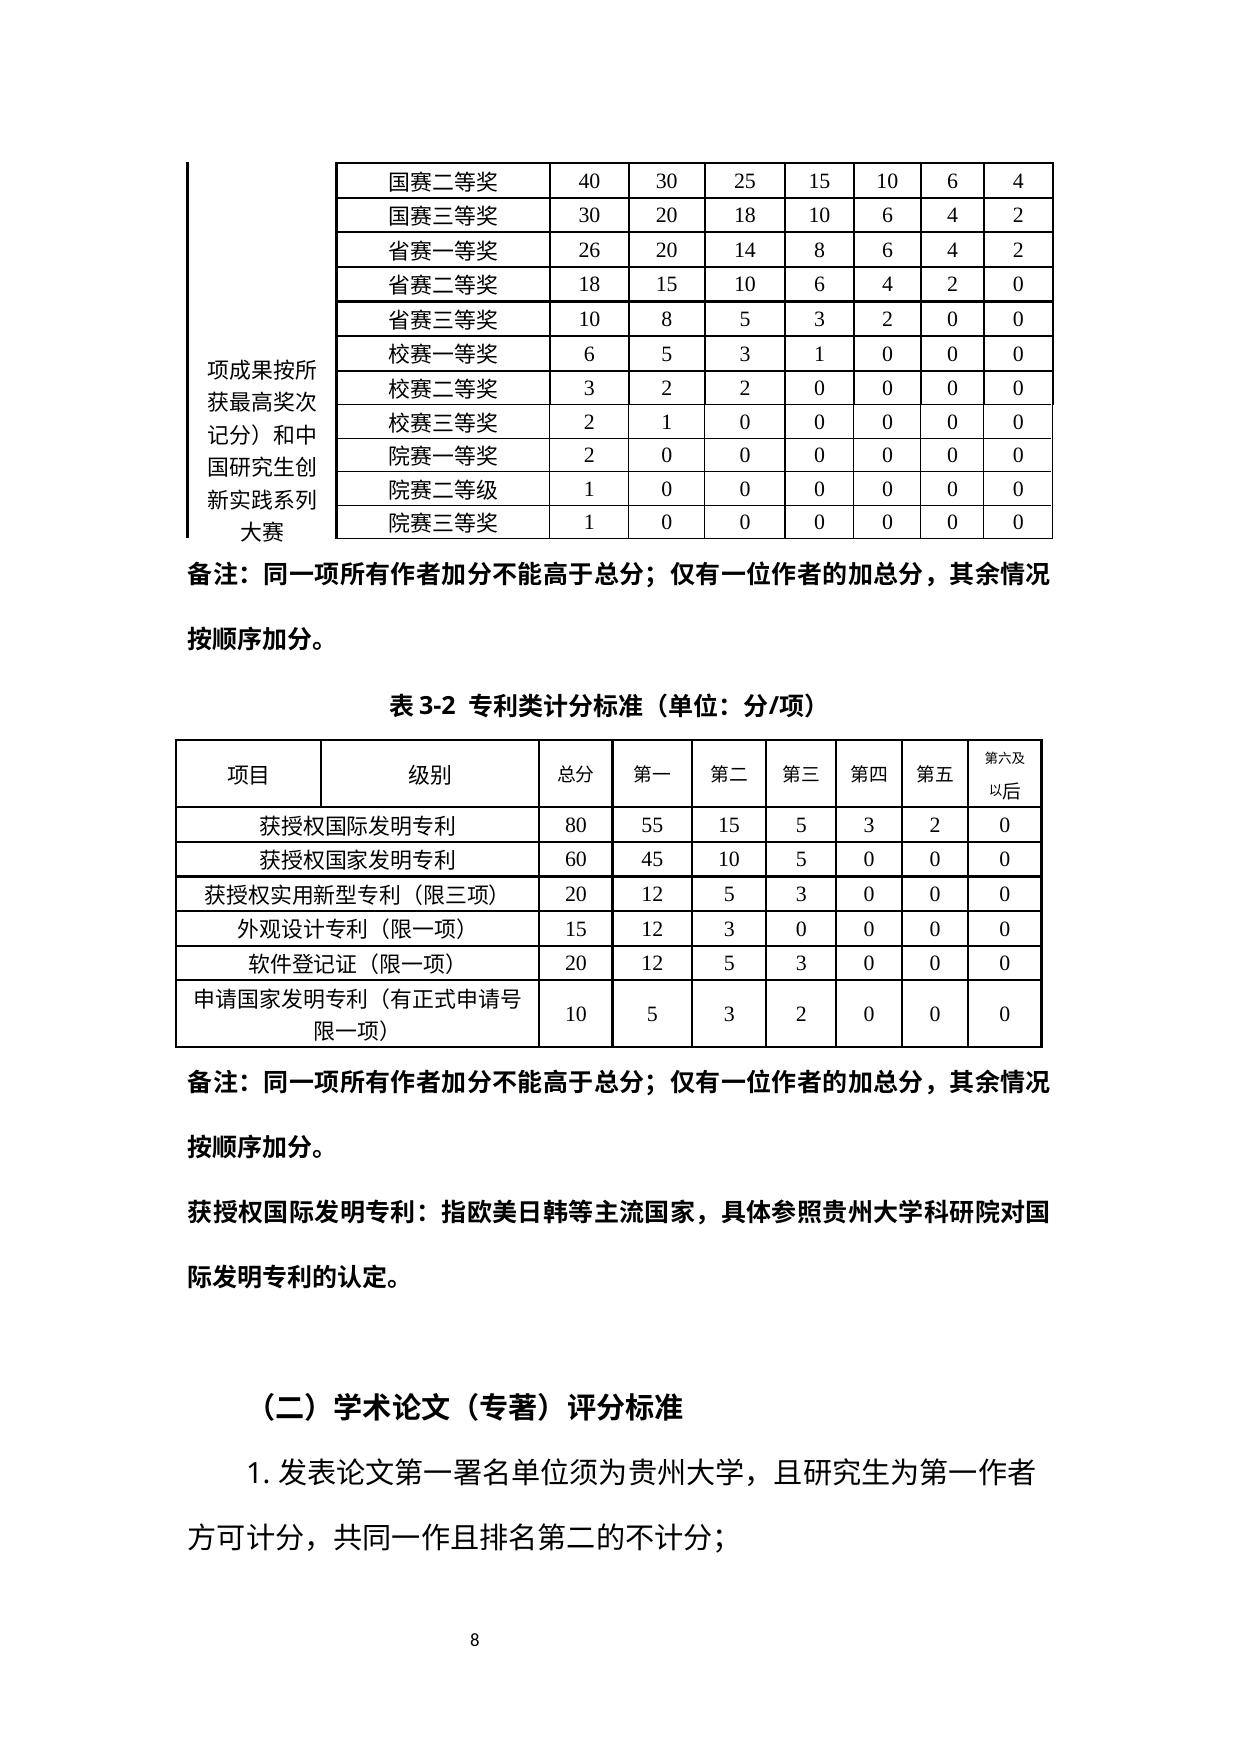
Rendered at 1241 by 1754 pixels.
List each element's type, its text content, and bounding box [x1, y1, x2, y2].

text 备注：同一项所有作者加分不能高于总分；仅有一位作者的加总分，其余情况按顺序加分。 [187, 1048, 1053, 1178]
table_cell 45 [614, 843, 691, 875]
table_cell 10 [855, 164, 920, 197]
table_cell 2 [706, 372, 784, 404]
table_cell 0 [837, 843, 901, 875]
text （二）学术论文（专著）评分标准 [187, 1373, 1053, 1438]
table_cell 0 [922, 303, 983, 335]
table_cell 3 [767, 878, 835, 910]
table_cell 3 [837, 808, 901, 841]
table_cell 2 [922, 268, 983, 300]
text 备注：同一项所有作者加分不能高于总分；仅有一位作者的加总分，其余情况按顺序加分。 [187, 540, 1053, 670]
table_cell 0 [629, 472, 704, 505]
table_cell 5 [767, 843, 835, 875]
table_cell 20 [540, 878, 611, 910]
table_cell 0 [705, 472, 784, 505]
table_cell 0 [903, 878, 967, 910]
table_cell 0 [629, 506, 704, 538]
table_cell 0 [854, 405, 920, 438]
table_cell 0 [903, 947, 967, 979]
table_cell 2 [903, 808, 967, 841]
table_cell 0 [969, 843, 1040, 875]
table_cell 级别 [322, 741, 538, 806]
table_cell 0 [969, 912, 1040, 944]
table_cell 总分 [540, 741, 611, 806]
table_cell 2 [630, 372, 704, 404]
table_cell 校赛二等奖 [338, 372, 549, 404]
table_cell 0 [922, 337, 983, 369]
table_cell 2 [985, 199, 1052, 231]
table_cell 院赛三等奖 [338, 506, 549, 538]
table_cell 0 [705, 439, 784, 471]
table_cell 10 [540, 981, 611, 1046]
table_cell 0 [984, 438, 1052, 471]
table_cell 0 [786, 405, 853, 438]
table_cell 20 [540, 947, 611, 979]
table_cell 5 [614, 981, 691, 1046]
table_cell 20 [630, 233, 704, 266]
table_cell 0 [837, 912, 901, 944]
table_cell 26 [551, 233, 628, 266]
table_cell 5 [693, 947, 765, 979]
text 获授权国际发明专利：指欧美日韩等主流国家，具体参照贵州大学科研院对国际发明专利的认定。 [187, 1178, 1053, 1308]
table_cell 0 [629, 439, 704, 471]
table_cell 0 [985, 303, 1052, 335]
table_cell 18 [551, 268, 628, 300]
table_cell 1 [629, 405, 704, 438]
table_cell 4 [922, 233, 983, 266]
table_cell 省赛一等奖 [338, 233, 549, 266]
table_cell 第四 [837, 741, 901, 806]
table_cell 10 [693, 843, 765, 875]
table_cell 2 [767, 981, 835, 1046]
table_cell 0 [984, 404, 1052, 438]
table_cell 院赛一等奖 [338, 439, 549, 471]
table_cell 6 [786, 268, 853, 300]
table_cell 软件登记证（限一项） [177, 947, 538, 979]
table_cell 校赛一等奖 [338, 337, 549, 369]
table_cell 2 [985, 233, 1052, 266]
table_cell 5 [767, 808, 835, 841]
table_cell 0 [786, 472, 853, 505]
table_cell 1 [786, 337, 853, 369]
table_cell 0 [921, 439, 983, 471]
table_cell 6 [855, 199, 920, 231]
table_cell 省赛二等奖 [338, 268, 549, 300]
table_cell 25 [706, 164, 784, 197]
table_cell 1 [550, 506, 628, 538]
table_cell 2 [855, 303, 920, 335]
table_cell 15 [540, 912, 611, 944]
table_cell 获授权国家发明专利 [177, 843, 538, 875]
table_cell 1 [550, 472, 628, 505]
table_cell 第五 [903, 741, 967, 806]
table_cell 4 [922, 199, 983, 231]
table_cell 0 [837, 878, 901, 910]
table_cell 0 [837, 947, 901, 979]
table_cell 6 [855, 233, 920, 266]
table_cell 0 [969, 808, 1040, 841]
table_cell 8 [786, 233, 853, 266]
table_cell 30 [630, 164, 704, 197]
table_cell 20 [630, 199, 704, 231]
table_cell 15 [630, 268, 704, 300]
table_cell 0 [854, 439, 920, 471]
table_cell 3 [693, 981, 765, 1046]
table_cell 申请国家发明专利（有正式申请号 限一项） [177, 981, 538, 1046]
table_cell 0 [854, 472, 920, 505]
table_cell 15 [786, 164, 853, 197]
text 1. 发表论文第一署名单位须为贵州大学，且研究生为第一作者方可计分，共同一作且排名第二的不计分； [187, 1438, 1053, 1568]
table_cell 15 [693, 808, 765, 841]
table_cell 国赛三等奖 [338, 199, 549, 231]
table_cell 0 [903, 981, 967, 1046]
table_cell 8 [630, 303, 704, 335]
table_cell 0 [921, 506, 983, 538]
table_cell 0 [786, 372, 853, 404]
table_cell 0 [903, 843, 967, 875]
table_cell 0 [786, 439, 853, 471]
table_cell 80 [540, 808, 611, 841]
table_cell 0 [969, 947, 1040, 979]
table_cell 55 [614, 808, 691, 841]
table_cell 3 [786, 303, 853, 335]
table_cell 0 [705, 506, 784, 538]
table_cell 0 [985, 268, 1052, 300]
table_cell 0 [969, 981, 1040, 1046]
table_cell 第一 [614, 741, 691, 806]
table_cell 0 [984, 505, 1052, 538]
table_cell 10 [551, 303, 628, 335]
table_cell 0 [985, 337, 1052, 369]
table_cell 0 [969, 878, 1040, 910]
table_cell 院赛二等级 [338, 472, 549, 505]
table_cell 10 [786, 199, 853, 231]
table_cell 0 [922, 372, 983, 404]
table_cell 14 [706, 233, 784, 266]
table_cell 第二 [693, 741, 765, 806]
table_cell 0 [903, 912, 967, 944]
table_cell 获授权实用新型专利（限三项） [177, 878, 538, 910]
table_cell 0 [767, 912, 835, 944]
table_cell 外观设计专利（限一项） [177, 912, 538, 944]
table_cell 0 [855, 337, 920, 369]
table_cell 5 [706, 303, 784, 335]
table_cell 3 [693, 912, 765, 944]
table_cell 项目 [177, 741, 320, 806]
table_cell 6 [551, 337, 628, 369]
table_cell 省赛三等奖 [338, 303, 549, 335]
table_cell 0 [985, 372, 1052, 404]
table_cell 第三 [767, 741, 835, 806]
table_cell 校赛三等奖 [338, 405, 549, 438]
table_cell 0 [855, 372, 920, 404]
table_cell 0 [705, 405, 784, 438]
table_cell 6 [922, 164, 983, 197]
table_cell 18 [706, 199, 784, 231]
table_cell 2 [550, 439, 628, 471]
table_cell 5 [630, 337, 704, 369]
table_cell 0 [837, 981, 901, 1046]
table_cell 12 [614, 878, 691, 910]
table_cell 0 [921, 472, 983, 505]
table_cell 60 [540, 843, 611, 875]
table_cell 4 [855, 268, 920, 300]
table_cell 2 [550, 405, 628, 438]
table_header 表3-2 专利类计分标准（单位：分/项） [176, 670, 1041, 739]
table_cell 国赛二等奖 [338, 164, 549, 197]
table_cell 40 [551, 164, 628, 197]
table_cell 获授权国际发明专利 [177, 808, 538, 841]
table_cell 3 [551, 372, 628, 404]
table_cell 4 [985, 164, 1052, 197]
table_cell 10 [706, 268, 784, 300]
table_cell 0 [921, 405, 983, 438]
table_cell 12 [614, 912, 691, 944]
table_cell 12 [614, 947, 691, 979]
table_cell 0 [984, 471, 1052, 505]
table_cell 第六及以后 [969, 741, 1040, 806]
table_cell 0 [854, 506, 920, 538]
table_cell 5 [693, 878, 765, 910]
table_cell 3 [706, 337, 784, 369]
table_cell 0 [786, 506, 853, 538]
table_cell 30 [551, 199, 628, 231]
table_cell 3 [767, 947, 835, 979]
